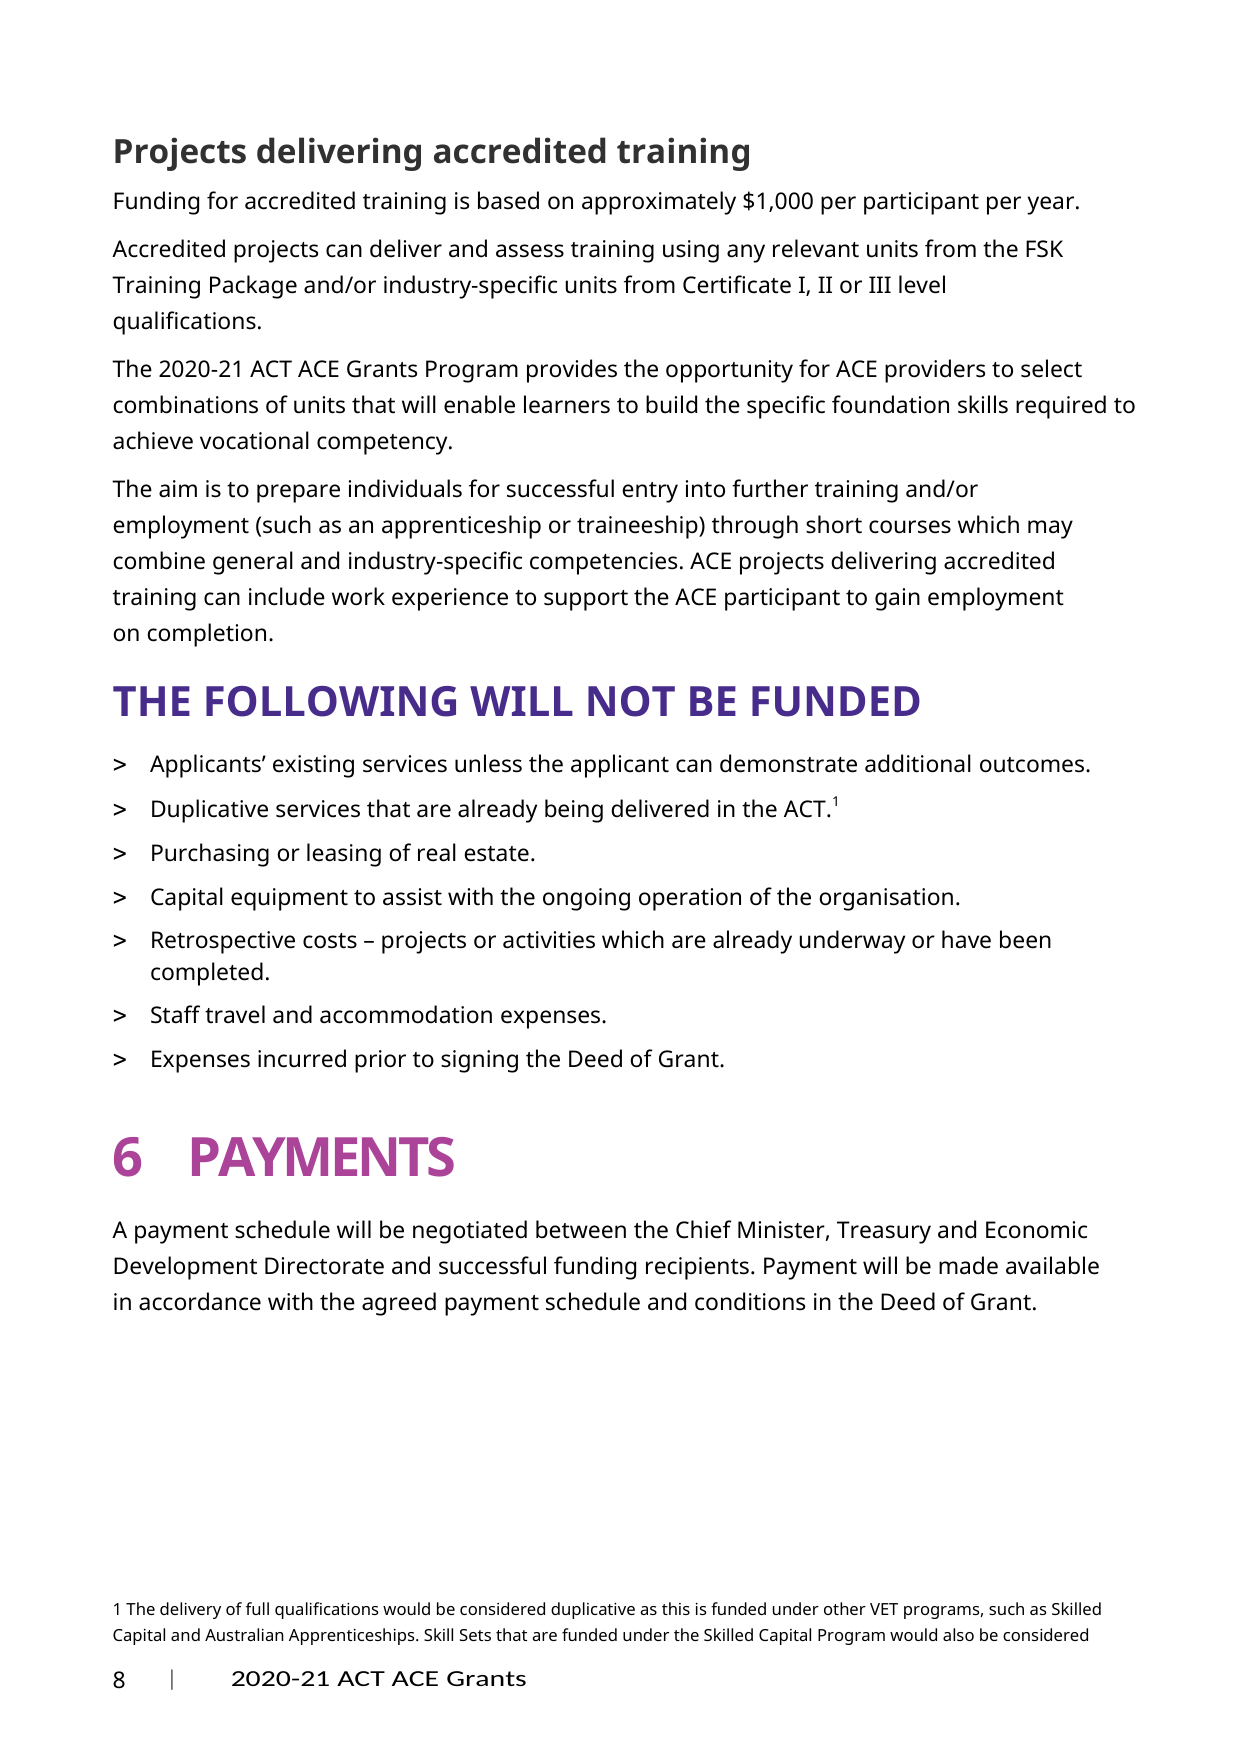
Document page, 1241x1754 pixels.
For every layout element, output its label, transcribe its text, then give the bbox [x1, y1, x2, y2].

list Capital equipment to assist with the ongoing operation of the organisation. [112, 881, 1140, 912]
list Retrospective costs – projects or activities which are already underway or have been completed. [112, 924, 1140, 987]
list Expenses incurred prior to signing the Deed of Grant. [112, 1043, 1140, 1074]
list Staff travel and accommodation expenses. [112, 999, 1140, 1031]
text The aim is to prepare individuals for successful entry into further training and/or employment (such as an apprenticeship or traineeship) through short courses which may combine general and industry-specific competencies. ACE projects delivering accredited training can include work experience to support the ACE participant to gain employment on completion. [112, 473, 1092, 648]
text The 2020-21 ACT ACE Grants Program provides the opportunity for ACE providers to select combinations of units that will enable learners to build the specific foundation skills required to achieve vocational competency. [112, 353, 1140, 456]
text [112, 1598, 1115, 1647]
list Purchasing or leasing of real estate. [112, 837, 1140, 868]
subtitle PAYMENTS [112, 1118, 1140, 1192]
text THE FOLLOWING WILL NOT BE FUNDED [112, 672, 1140, 728]
text Funding for accredited training is based on approximately $1,000 per participant per year. [112, 185, 1140, 216]
subtitle Projects delivering accredited training [112, 128, 1140, 174]
text Accredited projects can deliver and assess training using any relevant units from the FSK Training Package and/or industry-specific units from Certificate I, II or III level qualifications. [112, 233, 1090, 336]
list Applicants’ existing services unless the applicant can demonstrate additional outcomes. [112, 748, 1140, 779]
text A payment schedule will be negotiated between the Chief Minister, Treasury and Economic Development Directorate and successful funding recipients. Payment will be made available in accordance with the agreed payment schedule and conditions in the Deed of Grant. [112, 1214, 1106, 1317]
list Duplicative services that are already being delivered in the ACT.1 [112, 792, 1140, 824]
